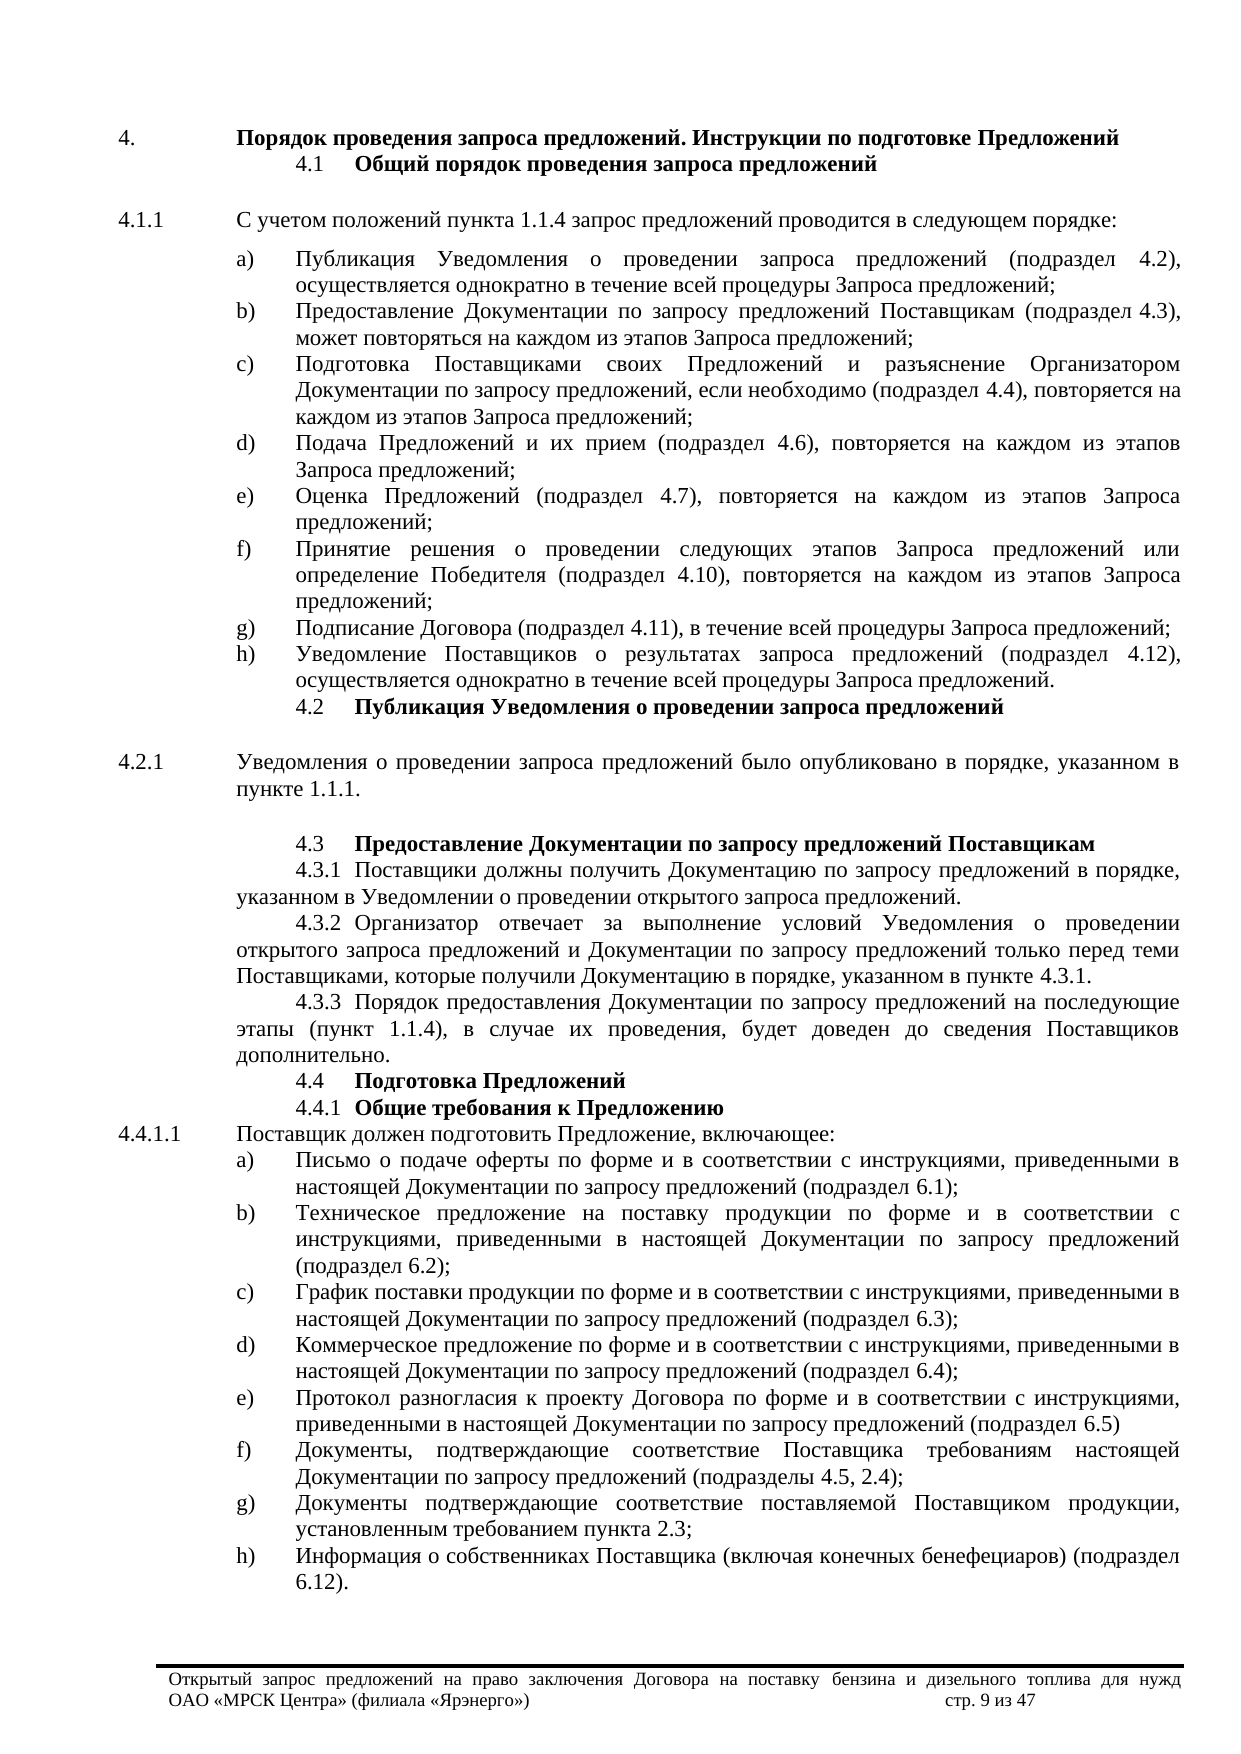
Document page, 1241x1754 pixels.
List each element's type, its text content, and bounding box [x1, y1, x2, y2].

subtitle Подготовка Предложений [236, 1067, 1181, 1094]
subtitle Общий порядок проведения запроса предложений [236, 150, 1181, 177]
list Уведомления о проведении запроса предложений было опубликовано в порядке, указанном в пункте 1.1.1. [118, 748, 1181, 801]
text Поставщики должны получить Документацию по запросу предложений в порядке, указанном в Уведомлении о проведении открытого запроса предложений. [236, 857, 1181, 909]
subtitle Порядок проведения запроса предложений. Инструкции по подготовке Предложений [118, 124, 1181, 150]
text Порядок предоставления Документации по запросу предложений на последующие этапы (пункт 1.1.4), в случае их проведения, будет доведен до сведения Поставщиков дополнительно. [236, 988, 1181, 1067]
text Информация о собственниках Поставщика (включая конечных бенефециаров) (подраздел 6.12). [236, 1542, 1181, 1594]
text Поставщик должен подготовить Предложение, включающее: [118, 1120, 1181, 1146]
subtitle Публикация Уведомления о проведении запроса предложений [236, 693, 1181, 719]
text Общие требования к Предложению [236, 1094, 1181, 1120]
subtitle Предоставление Документации по запросу предложений Поставщикам [236, 830, 1181, 857]
list С учетом положений пункта 1.1.4 запрос предложений проводится в следующем порядке: [118, 206, 1181, 232]
